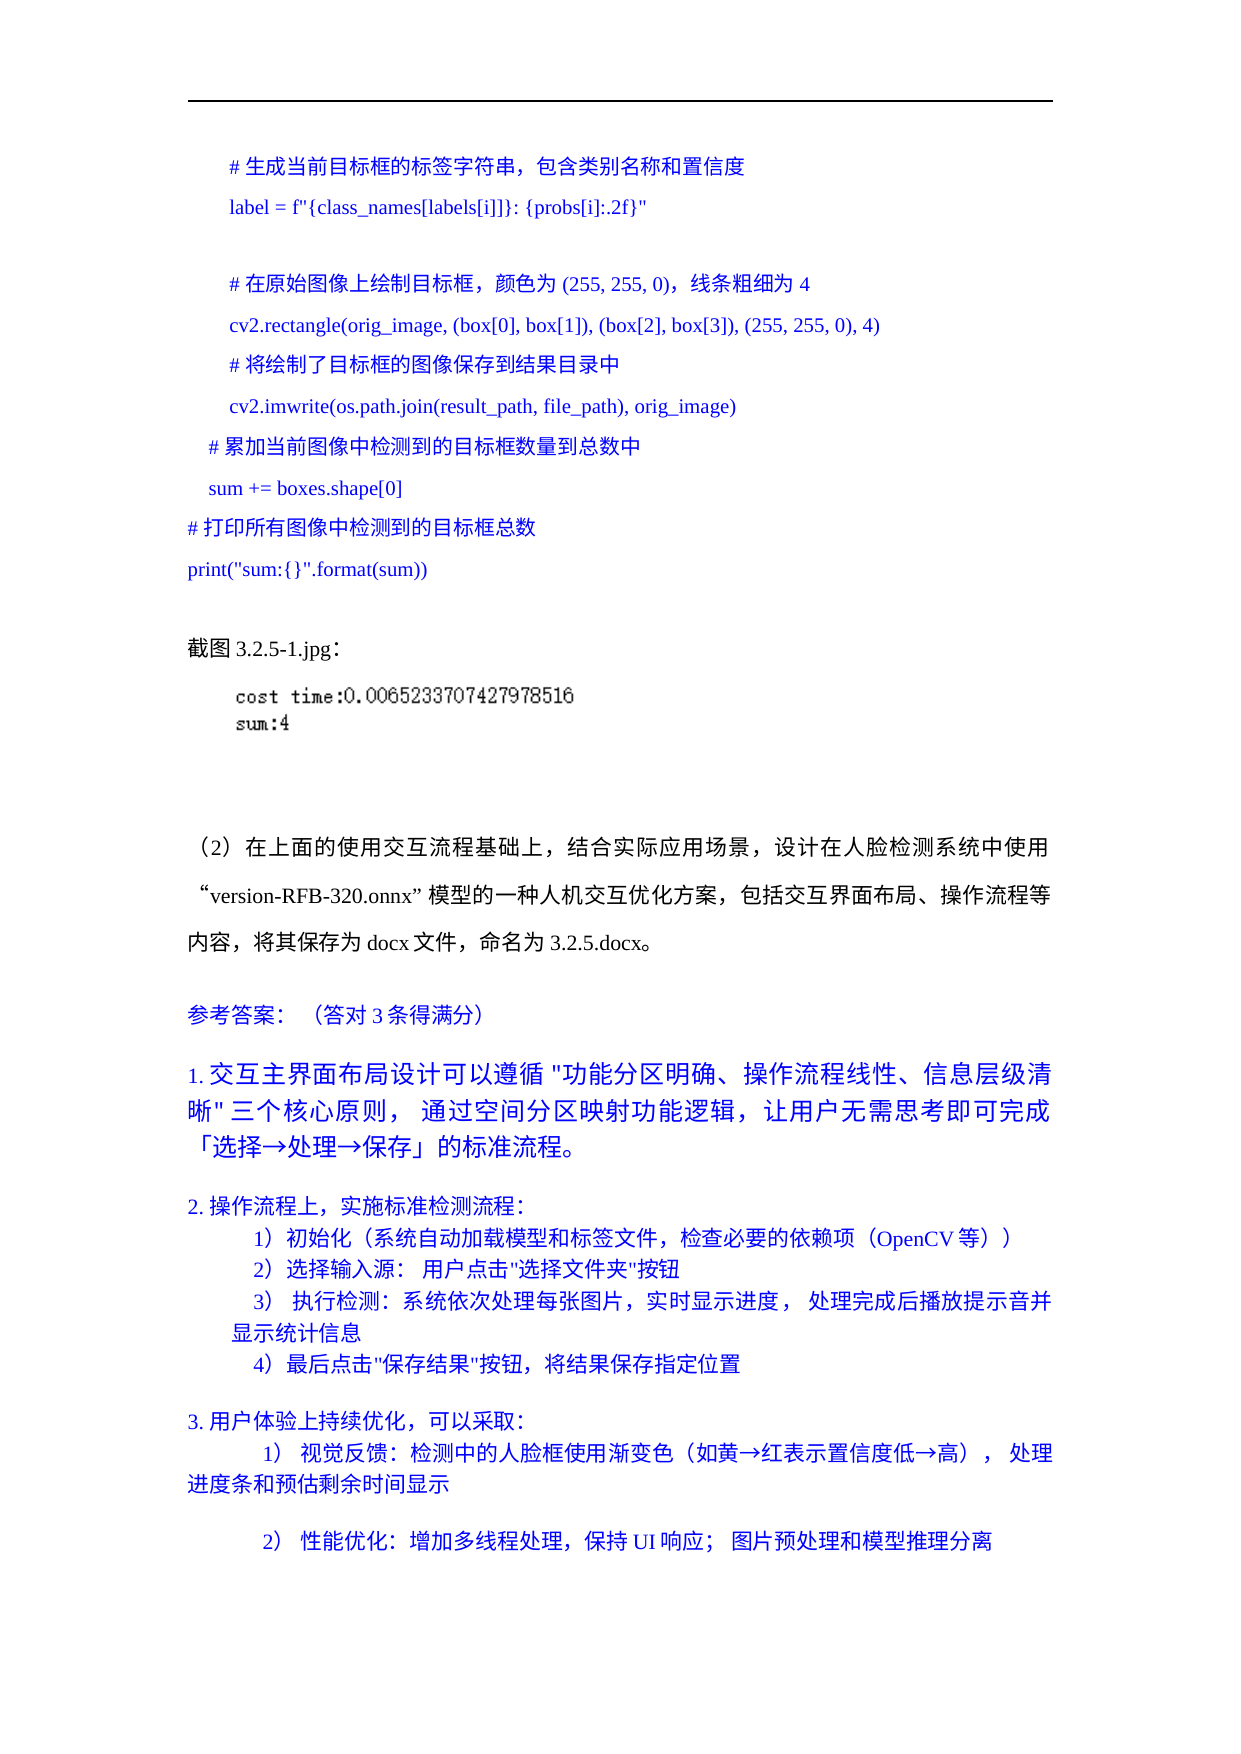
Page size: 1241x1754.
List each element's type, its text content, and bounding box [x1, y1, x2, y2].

list 3） 执行检测：系统依次处理每张图片，实时显示进度， 处理完成后播放提示音并显示统计信息 [231, 1284, 1053, 1347]
list 性能优化：增加多线程处理，保持UI响应； 图片预处理和模型推理分离 [187, 1524, 1053, 1556]
list cv2.rectangle(orig_image, (box[0], box[1]), (box[2], box[3]), (255, 255, 0), 4) [187, 313, 1053, 337]
list 视觉反馈：检测中的人脸框使用渐变色（如黄→红表示置信度低→高）， 处理进度条和预估剩余时间显示 [187, 1436, 1053, 1499]
text 参考答案： （答对3条得满分） [187, 998, 1053, 1030]
list 截图3.2.5-1.jpg： [187, 631, 1053, 662]
list # 累加当前图像中检测到的目标框数量到总数中 [187, 430, 1053, 460]
picture [187, 678, 772, 743]
list 1）初始化（系统自动加载模型和标签文件，检查必要的依赖项（OpenCV等）） [187, 1221, 1053, 1252]
list # 生成当前目标框的标签字符串，包含类别名称和置信度 [187, 150, 1053, 180]
text （2）在上面的使用交互流程基础上，结合实际应用场景，设计在人脸检测系统中使用 “version-RFB-320.onnx” 模型的一种人机交互优化方案，包括交互界面布局、操作流程等内容，将其保存为docx文件，命名为 3.2.5.docx。 [187, 830, 1053, 957]
list 4）最后点击"保存结果"按钮，将结果保存指定位置 [187, 1347, 1053, 1379]
list # 打印所有图像中检测到的目标框总数 [187, 511, 1053, 542]
list 操作流程上，实施标准检测流程： [187, 1189, 1053, 1221]
list sum += boxes.shape[0] [187, 475, 1053, 499]
list cv2.imwrite(os.path.join(result_path, file_path), orig_image) [187, 394, 1053, 418]
list 交互主界面布局设计可以遵循 "功能分区明确、操作流程线性、信息层级清晰" 三个核心原则， 通过空间分区映射功能逻辑，让用户无需思考即可完成「选择→处理→保存」的标准流程。 [187, 1055, 1053, 1164]
list 2）选择输入源： 用户点击"选择文件夹"按钮 [187, 1252, 1053, 1284]
list label = f"{class_names[labels[i]]}: {probs[i]:.2f}" [187, 195, 1053, 219]
list print("sum:{}".format(sum)) [187, 557, 1053, 581]
list # 将绘制了目标框的图像保存到结果目录中 [187, 349, 1053, 379]
list # 在原始图像上绘制目标框，颜色为 (255, 255, 0)，线条粗细为 4 [187, 267, 1053, 298]
list 用户体验上持续优化，可以采取： [187, 1404, 1053, 1436]
